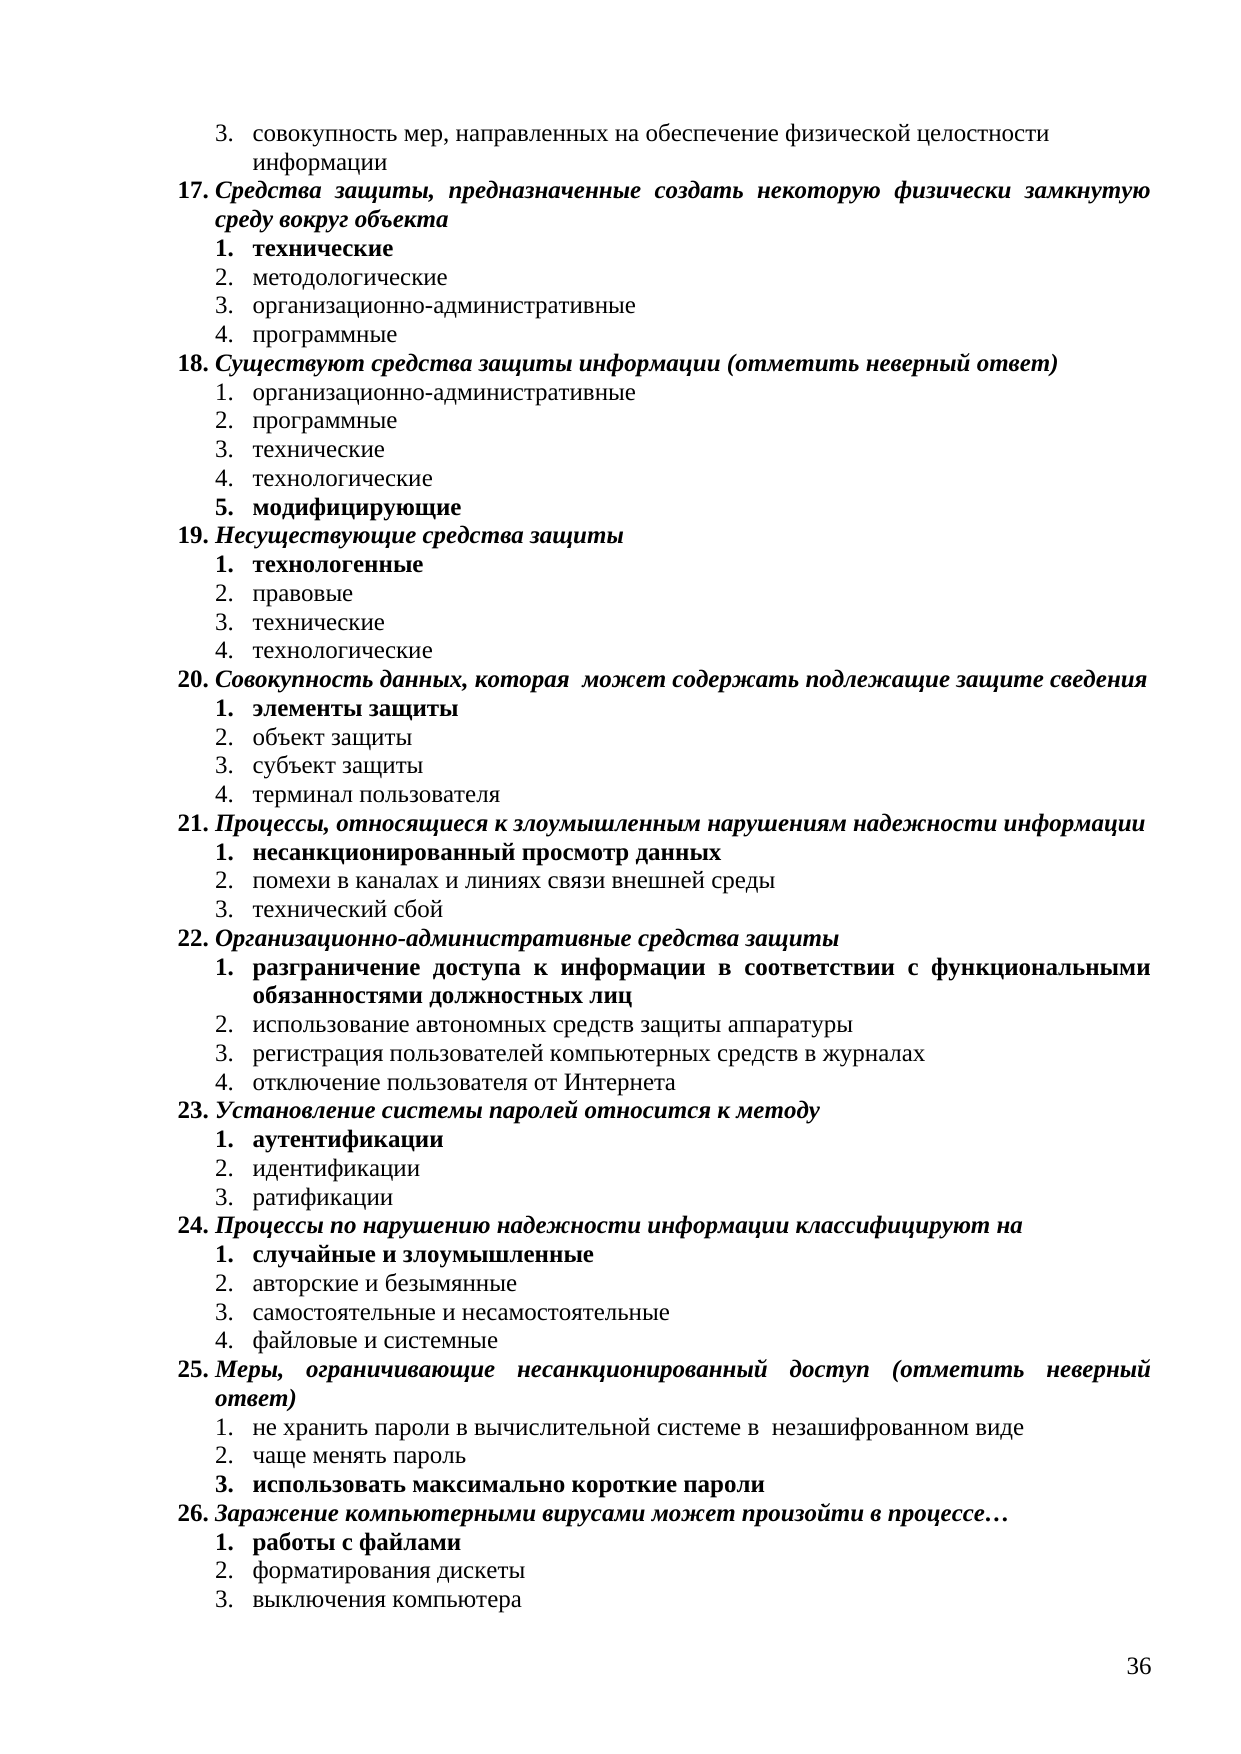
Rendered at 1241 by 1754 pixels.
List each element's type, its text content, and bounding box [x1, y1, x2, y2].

list Организационно-административные средства защиты [177, 923, 1152, 952]
list организационно-административные [215, 291, 1152, 319]
list технические [215, 434, 1152, 463]
list использовать максимально короткие пароли [215, 1469, 1152, 1498]
list файловые и системные [215, 1326, 1152, 1354]
list организационно-административные [215, 377, 1152, 406]
list Совокупность данных, которая может содержать подлежащие защите сведения [177, 664, 1152, 693]
list методологические [215, 262, 1152, 291]
list технические [215, 607, 1152, 636]
list Процессы по нарушению надежности информации классифицируют на [177, 1211, 1152, 1239]
list самостоятельные и несамостоятельные [215, 1297, 1152, 1326]
list правовые [215, 578, 1152, 607]
list использование автономных средств защиты аппаратуры [215, 1009, 1152, 1038]
list аутентификации [215, 1124, 1152, 1153]
list объект защиты [215, 722, 1152, 751]
list Меры, ограничивающие несанкционированный доступ (отметить неверный ответ) [177, 1354, 1152, 1412]
list Несуществующие средства защиты [177, 521, 1152, 549]
list работы с файлами [215, 1527, 1152, 1556]
list технологенные [215, 549, 1152, 578]
list Установление системы паролей относится к методу [177, 1096, 1152, 1124]
list идентификации [215, 1153, 1152, 1182]
list отключение пользователя от Интернета [215, 1067, 1152, 1096]
list технологические [215, 463, 1152, 492]
list Процессы, относящиеся к злоумышленным нарушениям надежности информации [177, 808, 1152, 837]
list субъект защиты [215, 751, 1152, 779]
list несанкционированный просмотр данных [215, 837, 1152, 866]
list Существуют средства защиты информации (отметить неверный ответ) [177, 348, 1152, 377]
list регистрация пользователей компьютерных средств в журналах [215, 1038, 1152, 1067]
list технологические [215, 636, 1152, 664]
list выключения компьютера [215, 1584, 1152, 1613]
list чаще менять пароль [215, 1441, 1152, 1469]
list совокупность мер, направленных на обеспечение физической целостности информации [215, 118, 1152, 176]
list не хранить пароли в вычислительной системе в незашифрованном виде [215, 1412, 1152, 1441]
list модифицирующие [215, 492, 1152, 521]
list форматирования дискеты [215, 1556, 1152, 1584]
list авторские и безымянные [215, 1268, 1152, 1297]
list технический сбой [215, 894, 1152, 923]
list случайные и злоумышленные [215, 1239, 1152, 1268]
list программные [215, 406, 1152, 434]
list программные [215, 319, 1152, 348]
list терминал пользователя [215, 779, 1152, 808]
list Средства защиты, предназначенные создать некоторую физически замкнутую среду вокруг объекта [177, 176, 1152, 233]
list Заражение компьютерными вирусами может произойти в процессе… [177, 1498, 1152, 1527]
list технические [215, 233, 1152, 262]
list помехи в каналах и линиях связи внешней среды [215, 866, 1152, 894]
list ратификации [215, 1182, 1152, 1211]
list элементы защиты [215, 693, 1152, 722]
list разграничение доступа к информации в соответствии с функциональными обязанностями должностных лиц [215, 952, 1152, 1009]
